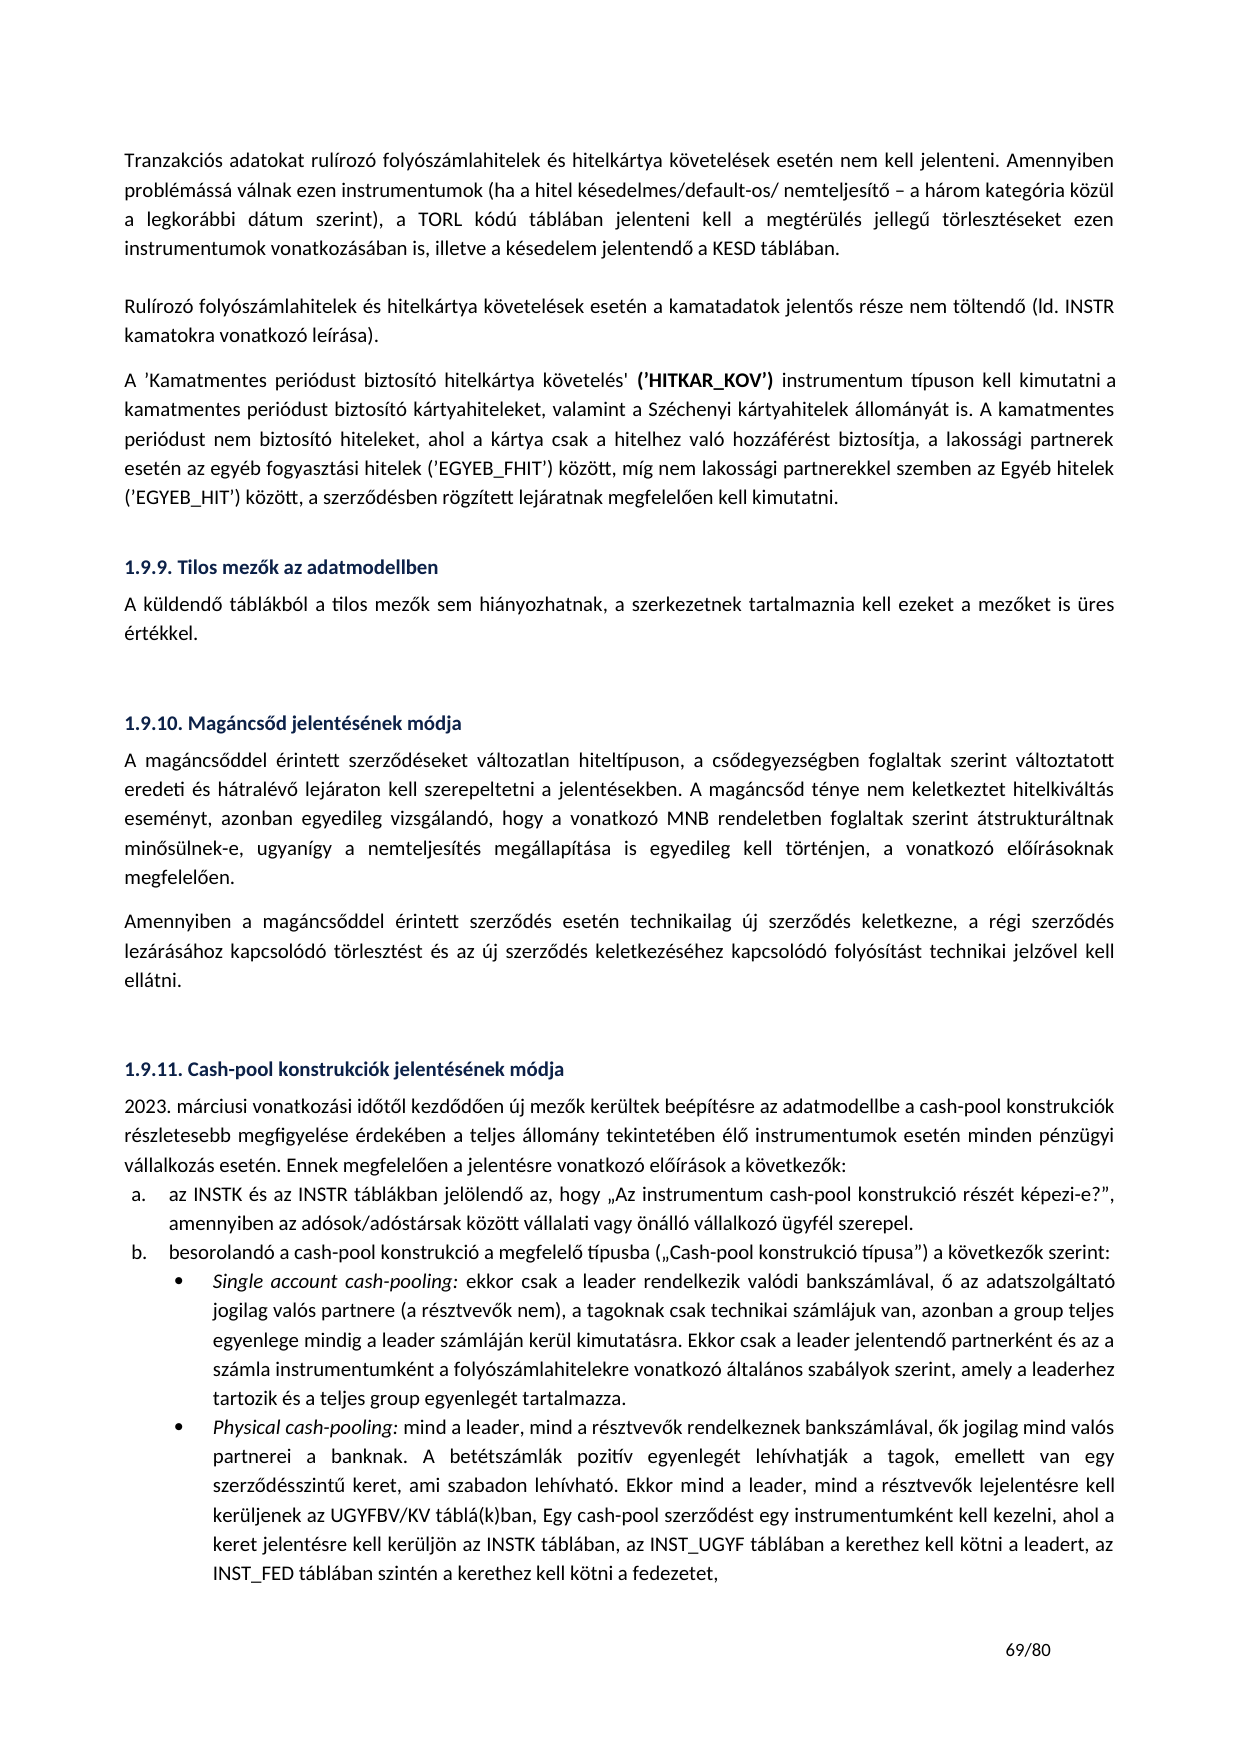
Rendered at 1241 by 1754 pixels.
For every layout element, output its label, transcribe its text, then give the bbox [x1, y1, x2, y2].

list besorolandó a cash-pool konstrukció a megfelelő típusba („Cash-pool konstrukció típusa”) a következők szerint: [131, 1239, 1116, 1265]
text Tranzakciós adatokat rulírozó folyószámlahitelek és hitelkártya követelések esetén nem kell jelenteni. Amennyiben problémássá válnak ezen instrumentumok (ha a hitel késedelmes/default-os/ nemteljesítő – a három kategória közül a legkorábbi dátum szerint), a TORL kódú táblában jelenteni kell a megtérülés jellegű törlesztéseket ezen instrumentumok vonatkozásában is, illetve a késedelem jelentendő a KESD táblában. [124, 148, 1116, 261]
list Single account cash-pooling: ekkor csak a leader rendelkezik valódi bankszámlával, ő az adatszolgáltató jogilag valós partnere (a résztvevők nem), a tagoknak csak technikai számlájuk van, azonban a group teljes egyenlege mindig a leader számláján kerül kimutatásra. Ekkor csak a leader jelentendő partnerként és az a számla instrumentumként a folyószámlahitelekre vonatkozó általános szabályok szerint, amely a leaderhez tartozik és a teljes group egyenlegét tartalmazza. [175, 1268, 1116, 1411]
subtitle Tilos mezők az adatmodellben [124, 554, 1116, 580]
subtitle Magáncsőd jelentésének módja [124, 710, 1116, 736]
list az INSTK és az INSTR táblákban jelölendő az, hogy „Az instrumentum cash-pool konstrukció részét képezi-e?”, amennyiben az adósok/adóstársak között vállalati vagy önálló vállalkozó ügyfél szerepel. [131, 1181, 1116, 1236]
list Physical cash-pooling: mind a leader, mind a résztvevők rendelkeznek bankszámlával, ők jogilag mind valós partnerei a banknak. A betétszámlák pozitív egyenlegét lehívhatják a tagok, emellett van egy szerződésszintű keret, ami szabadon lehívható. Ekkor mind a leader, mind a résztvevők lejelentésre kell kerüljenek az UGYFBV/KV táblá(k)ban, Egy cash-pool szerződést egy instrumentumként kell kezelni, ahol a keret jelentésre kell kerüljön az INSTK táblában, az INST_UGYF táblában a kerethez kell kötni a leadert, az INST_FED táblában szintén a kerethez kell kötni a fedezetet, [175, 1414, 1116, 1586]
text 2023. márciusi vonatkozási időtől kezdődően új mezők kerültek beépítésre az adatmodellbe a cash-pool konstrukciók részletesebb megfigyelése érdekében a teljes állomány tekintetében élő instrumentumok esetén minden pénzügyi vállalkozás esetén. Ennek megfelelően a jelentésre vonatkozó előírások a következők: [124, 1093, 1116, 1177]
list Rulírozó folyószámlahitelek és hitelkártya követelések esetén a kamatadatok jelentős része nem töltendő (ld. INSTR kamatokra vonatkozó leírása). [124, 293, 1116, 348]
subtitle Cash-pool konstrukciók jelentésének módja [124, 1057, 1116, 1082]
text Amennyiben a magáncsőddel érintett szerződés esetén technikailag új szerződés keletkezne, a régi szerződés lezárásához kapcsolódó törlesztést és az új szerződés keletkezéséhez kapcsolódó folyósítást technikai jelzővel kell ellátni. [124, 909, 1116, 992]
text A küldendő táblákból a tilos mezők sem hiányozhatnak, a szerkezetnek tartalmaznia kell ezeket a mezőket is üres értékkel. [124, 591, 1116, 646]
text A magáncsőddel érintett szerződéseket változatlan hiteltípuson, a csődegyezségben foglaltak szerint változtatott eredeti és hátralévő lejáraton kell szerepeltetni a jelentésekben. A magáncsőd ténye nem keletkeztet hitelkiváltás eseményt, azonban egyedileg vizsgálandó, hogy a vonatkozó MNB rendeletben foglaltak szerint átstrukturáltnak minősülnek-e, ugyanígy a nemteljesítés megállapítása is egyedileg kell történjen, a vonatkozó előírásoknak megfelelően. [124, 747, 1116, 889]
text A ’Kamatmentes periódust biztosító hitelkártya követelés' (’HITKAR_KOV’) instrumentum típuson kell kimutatni a kamatmentes periódust biztosító kártyahiteleket, valamint a Széchenyi kártyahitelek állományát is. A kamatmentes periódust nem biztosító hiteleket, ahol a kártya csak a hitelhez való hozzáférést biztosítja, a lakossági partnerek esetén az egyéb fogyasztási hitelek (’EGYEB_FHIT’) között, míg nem lakossági partnerekkel szemben az Egyéb hitelek (’EGYEB_HIT’) között, a szerződésben rögzített lejáratnak megfelelően kell kimutatni. [124, 367, 1116, 509]
